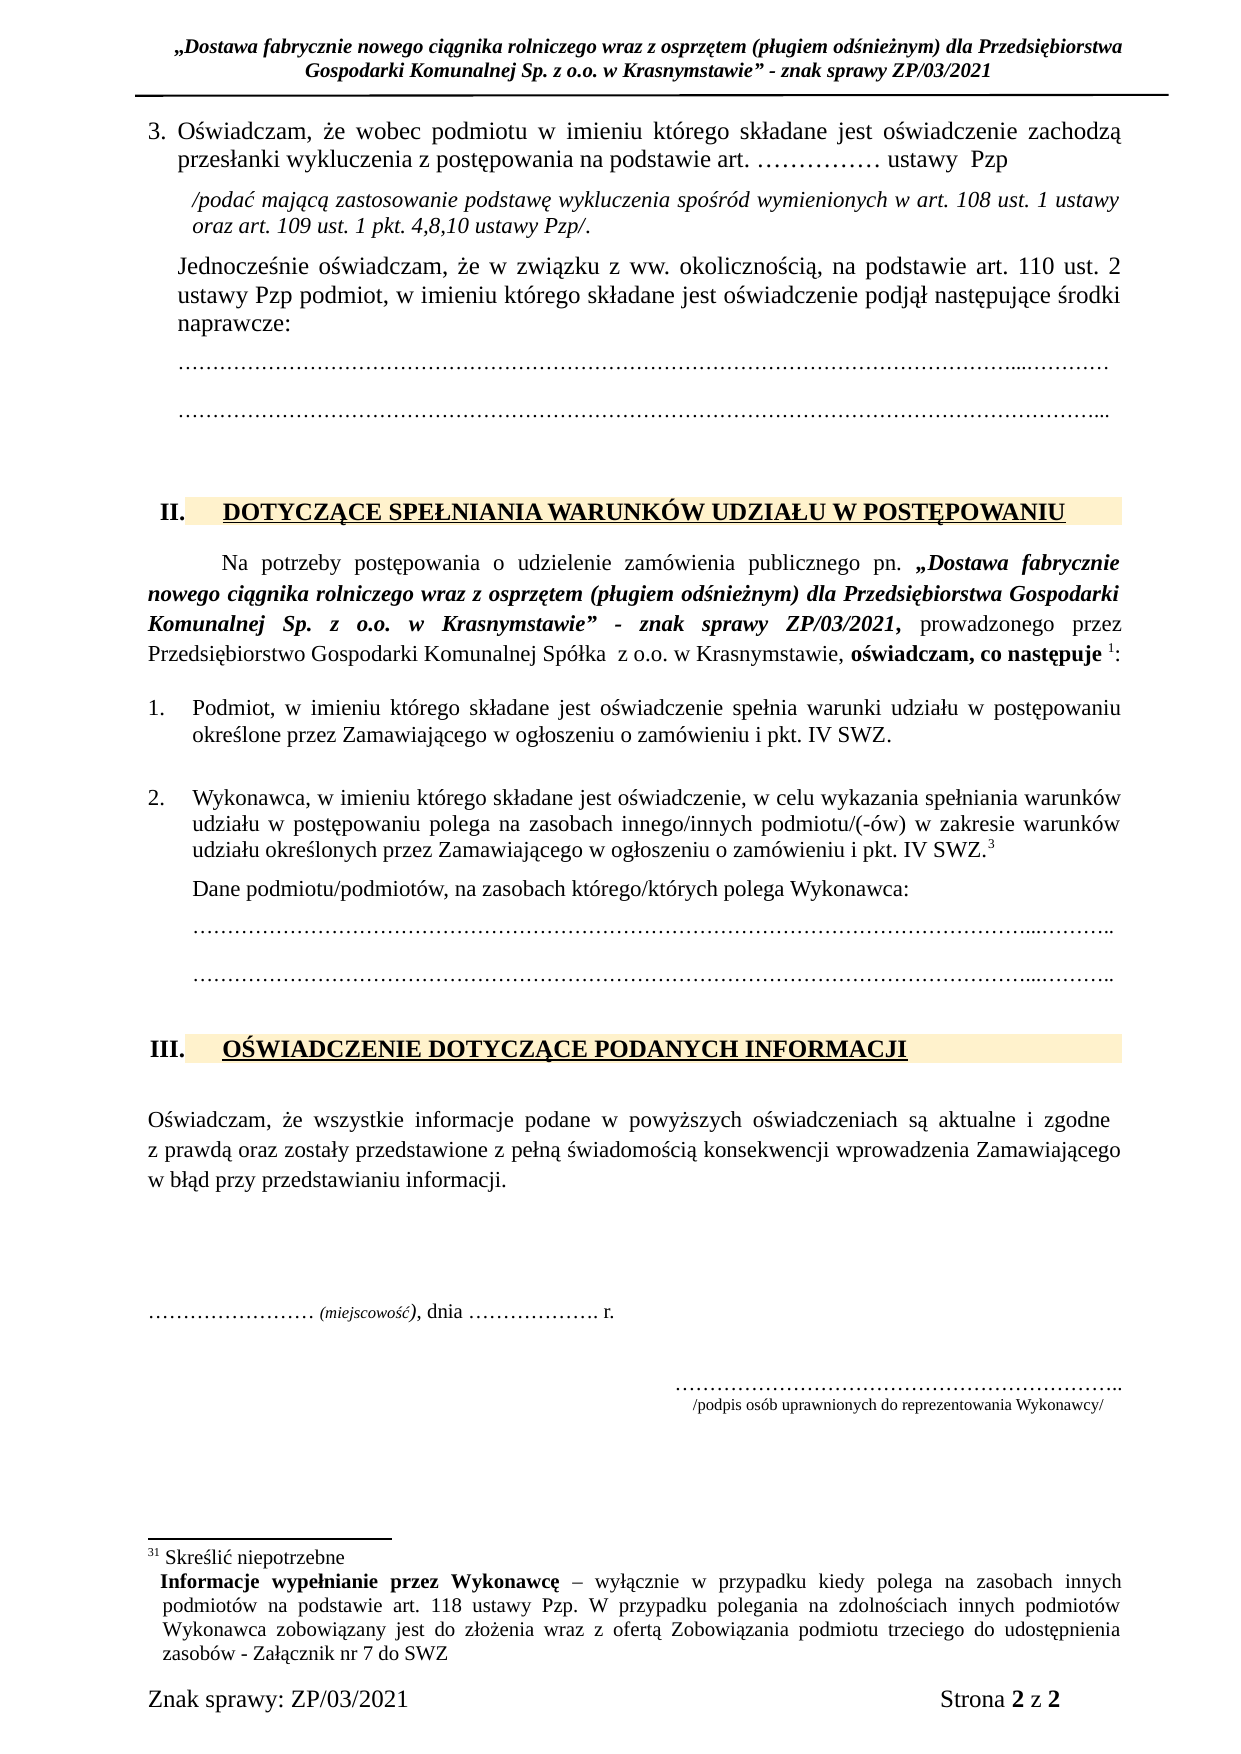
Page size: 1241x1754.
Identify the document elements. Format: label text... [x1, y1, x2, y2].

text ……………………………………………………….. [148, 1371, 1122, 1395]
text …………………………………………………………………………………………………………...………… [177, 350, 1122, 374]
text …………………………………………………………………………………………………………...……….. [192, 962, 1122, 986]
list Oświadczam, że wobec podmiotu w imieniu którego składane jest oświadczenie zachodzą przesłanki wykluczenia z postępowania na podstawie art. …………… ustawy Pzp [148, 116, 1122, 173]
text /podpis osób uprawnionych do reprezentowania Wykonawcy/ [177, 1395, 1122, 1414]
list Podmiot, w imieniu którego składane jest oświadczenie spełnia warunki udziału w postępowaniu określone przez Zamawiającego w ogłoszeniu o zamówieniu i pkt. IV SWZ. [148, 694, 1122, 747]
list OŚWIADCZENIE DOTYCZĄCE PODANYCH INFORMACJI [185, 1034, 1122, 1063]
list Wykonawca, w imieniu którego składane jest oświadczenie, w celu wykazania spełniania warunków udziału w postępowaniu polega na zasobach innego/innych podmiotu/(-ów) w zakresie warunków udziału określonych przez Zamawiającego w ogłoszeniu o zamówieniu i pkt. IV SWZ. [148, 783, 1122, 863]
text …………………………………………………………………………………………………………...……….. [192, 914, 1122, 938]
text /podać mającą zastosowanie podstawę wykluczenia spośród wymienionych w art. 108 ust. 1 ustawy oraz art. 109 ust. 1 pkt. 4,8,10 ustawy Pzp/. [192, 186, 1122, 238]
text Oświadczam, że wszystkie informacje podane w powyższych oświadczeniach są aktualne i zgodne z prawdą oraz zostały przedstawione z pełną świadomością konsekwencji wprowadzenia Zamawiającego w błąd przy przedstawianiu informacji. [148, 1106, 1122, 1192]
text Jednocześnie oświadczam, że w związku z ww. okolicznością, na podstawie art. 110 ust. 2 ustawy Pzp podmiot, w imieniu którego składane jest oświadczenie podjął następujące środki naprawcze: [177, 251, 1122, 337]
text Dane podmiotu/podmiotów, na zasobach którego/których polega Wykonawca: [192, 875, 1122, 901]
text Na potrzeby postępowania o udzielenie zamówienia publicznego pn. „Dostawa fabrycznie nowego ciągnika rolniczego wraz z osprzętem (pługiem odśnieżnym) dla Przedsiębiorstwa Gospodarki Komunalnej Sp. z o.o. w Krasnymstawie” - znak sprawy ZP/03/2021, prowadzonego przez Przedsiębiorstwo Gospodarki Komunalnej Spółka z o.o. w Krasnymstawie, oświadczam, co następuje 1: [148, 549, 1122, 666]
text …………………… (miejscowość), dnia ………………. r. [148, 1299, 1122, 1323]
list DOTYCZĄCE SPEŁNIANIA WARUNKÓW UDZIAŁU W POSTĘPOWANIU [185, 497, 1122, 525]
text ……………………………………………………………………………………………………………………... [148, 398, 1122, 422]
